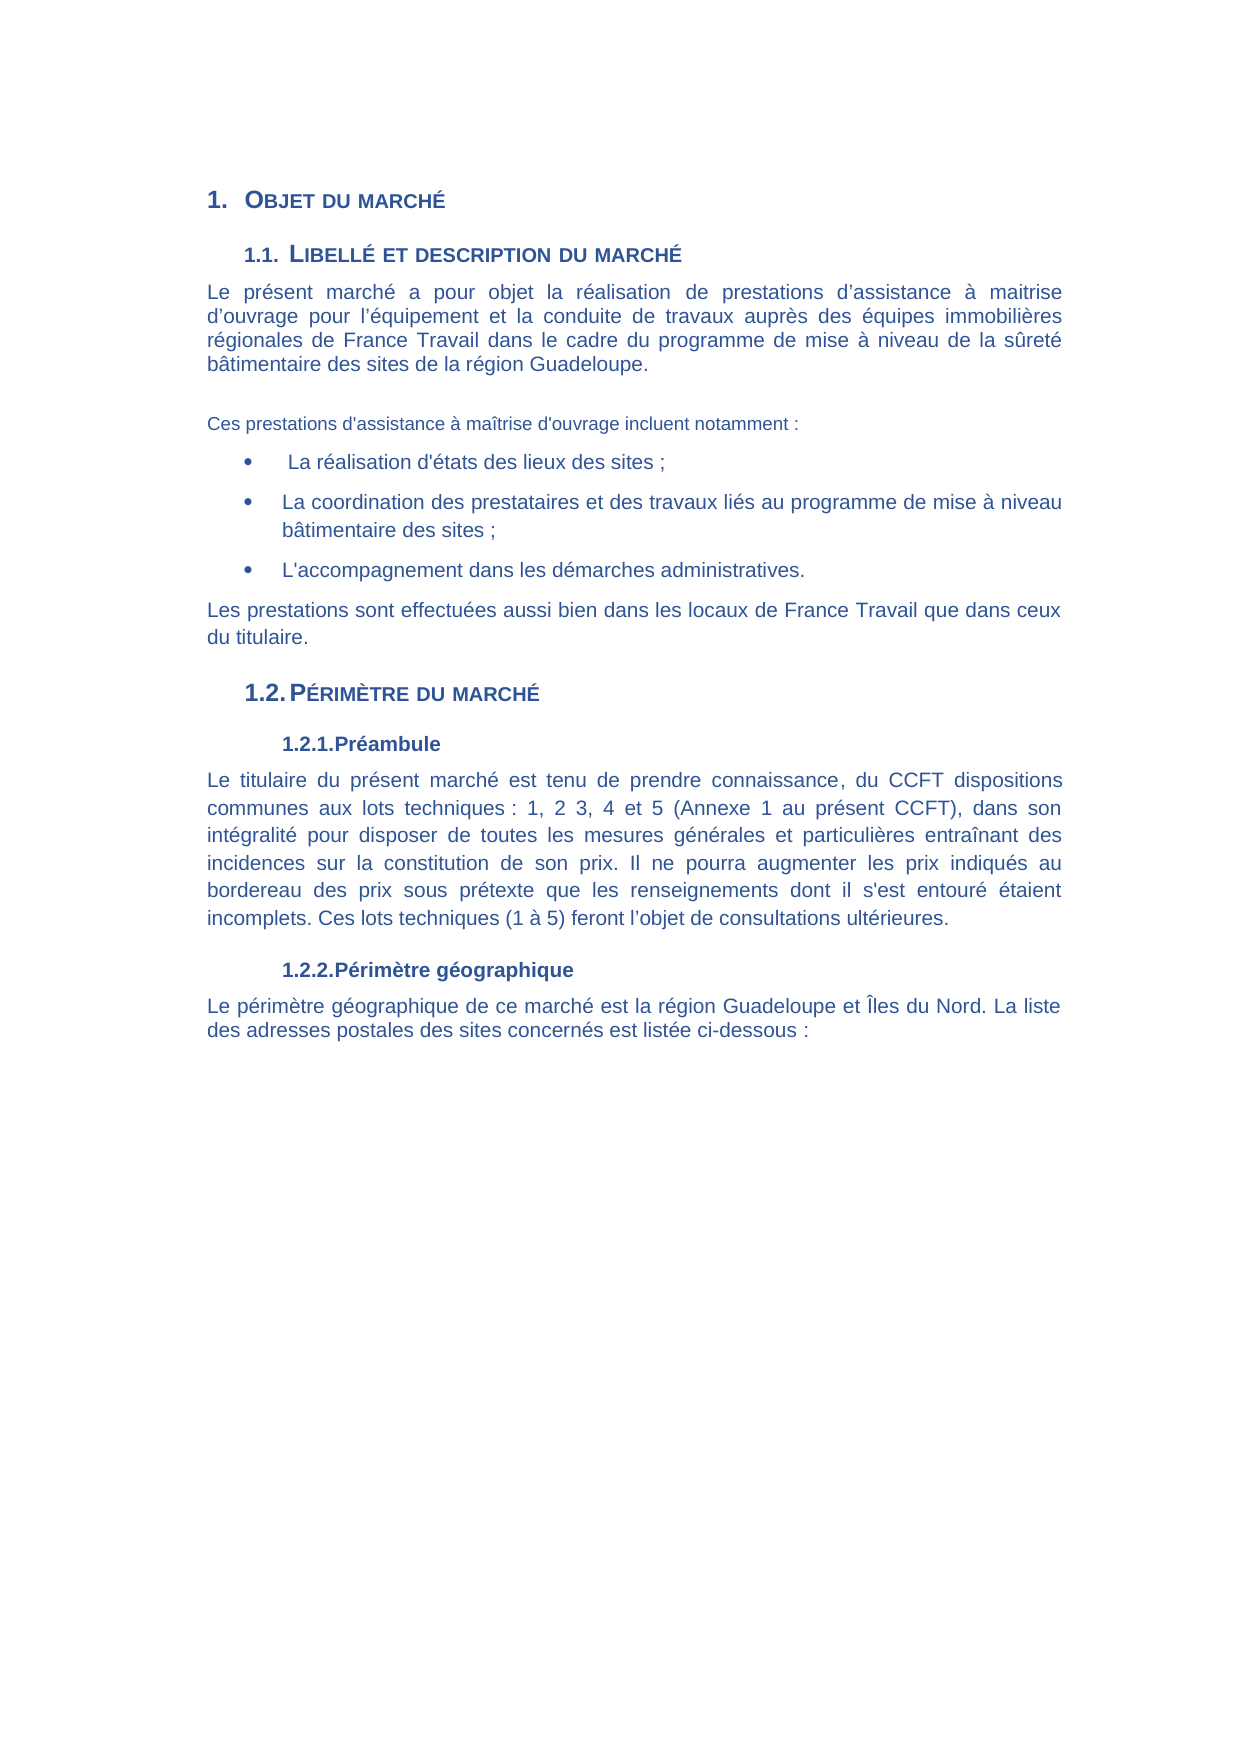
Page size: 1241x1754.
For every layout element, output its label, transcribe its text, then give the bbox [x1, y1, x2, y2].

list Libellé et description du marché [244, 239, 1063, 268]
list Périmètre du marché [244, 678, 1063, 706]
text Ces prestations d'assistance à maîtrise d'ouvrage incluent notamment : [207, 412, 1063, 434]
text Le titulaire du présent marché est tenu de prendre connaissance, du CCFT dispositions communes aux lots techniques : 1, 2 3, 4 et 5 (Annexe 1 au présent CCFT), dans son intégralité pour disposer de toutes les mesures générales et particulières entraînant des incidences sur la constitution de son prix. Il ne pourra augmenter les prix indiqués au bordereau des prix sous prétexte que les renseignements dont il s'est entouré étaient incomplets. Ces lots techniques (1 à 5) feront l’objet de consultations ultérieures. [207, 768, 1063, 929]
list Préambule [282, 731, 1063, 755]
text Le périmètre géographique de ce marché est la région Guadeloupe et Îles du Nord. La liste des adresses postales des sites concernés est listée ci-dessous : [207, 994, 1063, 1042]
list Objet du marché [207, 185, 1063, 214]
list Périmètre géographique [282, 958, 1063, 982]
list La coordination des prestataires et des travaux liés au programme de mise à niveau bâtimentaire des sites ; [244, 490, 1063, 541]
list La réalisation d'états des lieux des sites ; [244, 450, 1063, 474]
text Le présent marché a pour objet la réalisation de prestations d’assistance à maitrise d’ouvrage pour l’équipement et la conduite de travaux auprès des équipes immobilières régionales de France Travail dans le cadre du programme de mise à niveau de la sûreté bâtimentaire des sites de la région Guadeloupe. [207, 280, 1063, 376]
text Les prestations sont effectuées aussi bien dans les locaux de France Travail que dans ceux du titulaire. [207, 598, 1063, 649]
list L'accompagnement dans les démarches administratives. [244, 557, 1063, 582]
